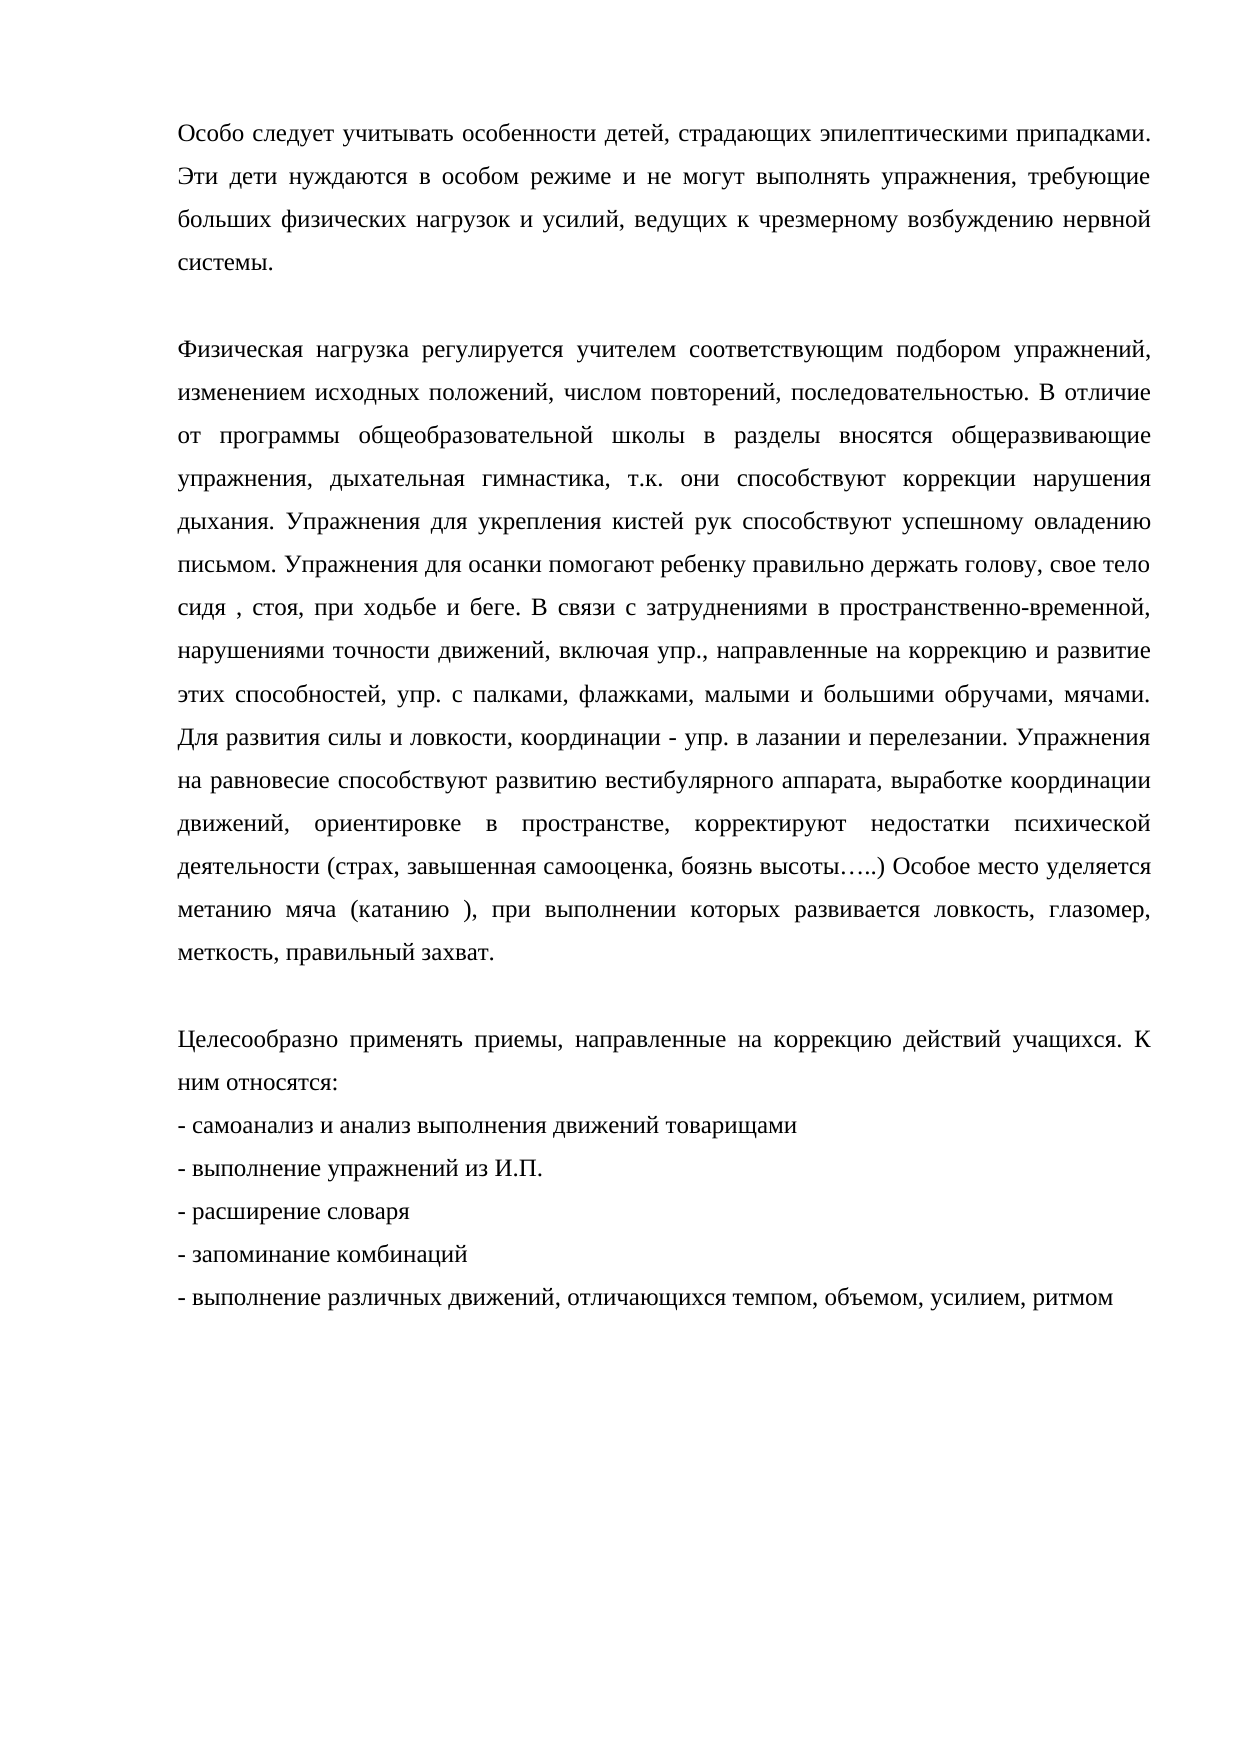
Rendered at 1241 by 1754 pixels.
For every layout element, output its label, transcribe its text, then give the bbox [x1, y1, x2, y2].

text - самоанализ и анализ выполнения движений товарищами [177, 1110, 1152, 1139]
text Особо следует учитывать особенности детей, страдающих эпилептическими припадками. Эти дети нуждаются в особом режиме и не могут выполнять упражнения, требующие больших физических нагрузок и усилий, ведущих к чрезмерному возбуждению нервной системы. [177, 118, 1152, 276]
text - выполнение различных движений, отличающихся темпом, объемом, усилием, ритмом [177, 1282, 1152, 1311]
text - запоминание комбинаций [177, 1239, 1152, 1268]
text - расширение словаря [177, 1196, 1152, 1225]
text Целесообразно применять приемы, направленные на коррекцию действий учащихся. К ним относятся: [177, 1024, 1152, 1096]
text - выполнение упражнений из И.П. [177, 1153, 1152, 1182]
text Физическая нагрузка регулируется учителем соответствующим подбором упражнений, изменением исходных положений, числом повторений, последовательностью. В отличие от программы общеобразовательной школы в разделы вносятся общеразвивающие упражнения, дыхательная гимнастика, т.к. они способствуют коррекции нарушения дыхания. Упражнения для укрепления кистей рук способствуют успешному овладению письмом. Упражнения для осанки помогают ребенку правильно держать голову, свое тело сидя , стоя, при ходьбе и беге. В связи с затруднениями в пространственно-временной, нарушениями точности движений, включая упр., направленные на коррекцию и развитие этих способностей, упр. с палками, флажками, малыми и большими обручами, мячами. Для развития силы и ловкости, координации - упр. в лазании и перелезании. Упражнения на равновесие способствуют развитию вестибулярного аппарата, выработке координации движений, ориентировке в пространстве, корректируют недостатки психической деятельности (страх, завышенная самооценка, боязнь высоты…..) Особое место уделяется метанию мяча (катанию ), при выполнении которых развивается ловкость, глазомер, меткость, правильный захват. [177, 334, 1152, 966]
